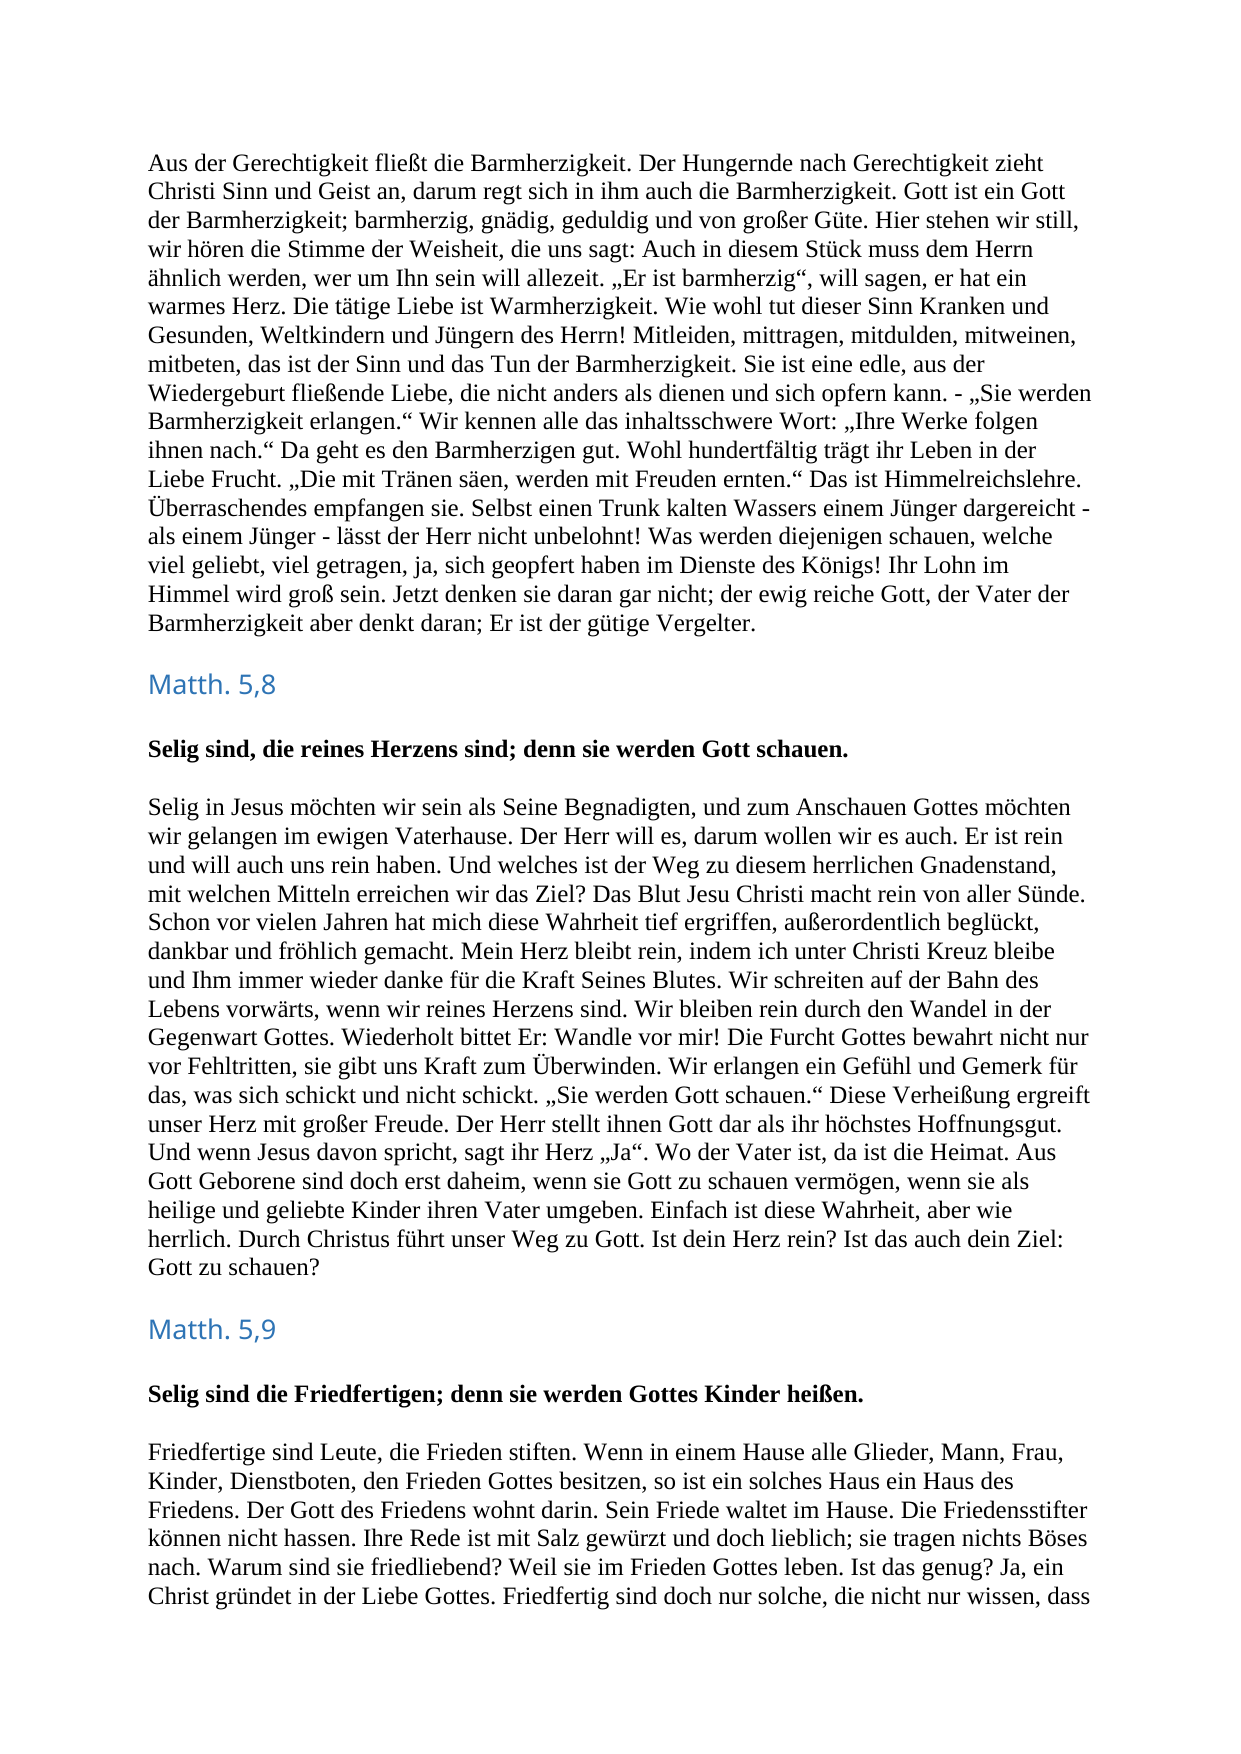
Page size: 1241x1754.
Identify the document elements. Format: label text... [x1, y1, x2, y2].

text Selig sind, die reines Herzens sind; denn sie werden Gott schauen. [148, 734, 1093, 763]
text Selig sind die Friedfertigen; denn sie werden Gottes Kinder heißen. [148, 1379, 1093, 1408]
subtitle Matth. 5,8 [148, 666, 1093, 702]
subtitle Matth. 5,9 [148, 1310, 1093, 1347]
text Aus der Gerechtigkeit fließt die Barmherzigkeit. Der Hungernde nach Gerechtigkeit zieht Christi Sinn und Geist an, darum regt sich in ihm auch die Barmherzigkeit. Gott ist ein Gott der Barmherzigkeit; barmherzig, gnädig, geduldig und von großer Güte. Hier stehen wir still, wir hören die Stimme der Weisheit, die uns sagt: Auch in diesem Stück muss dem Herrn ähnlich werden, wer um Ihn sein will allezeit. „Er ist barmherzig“, will sagen, er hat ein warmes Herz. Die tätige Liebe ist Warmherzigkeit. Wie wohl tut dieser Sinn Kranken und Gesunden, Weltkindern und Jüngern des Herrn! Mitleiden, mittragen, mitdulden, mitweinen, mitbeten, das ist der Sinn und das Tun der Barmherzigkeit. Sie ist eine edle, aus der Wiedergeburt fließende Liebe, die nicht anders als dienen und sich opfern kann. - „Sie werden Barmherzigkeit erlangen.“ Wir kennen alle das inhaltsschwere Wort: „Ihre Werke folgen ihnen nach.“ Da geht es den Barmherzigen gut. Wohl hundertfältig trägt ihr Leben in der Liebe Frucht. „Die mit Tränen säen, werden mit Freuden ernten.“ Das ist Himmelreichslehre. Überraschendes empfangen sie. Selbst einen Trunk kalten Wassers einem Jünger dargereicht - als einem Jünger - lässt der Herr nicht unbelohnt! Was werden diejenigen schauen, welche viel geliebt, viel getragen, ja, sich geopfert haben im Dienste des Königs! Ihr Lohn im Himmel wird groß sein. Jetzt denken sie daran gar nicht; der ewig reiche Gott, der Vater der Barmherzigkeit aber denkt daran; Er ist der gütige Vergelter. [148, 148, 1093, 636]
text Selig in Jesus möchten wir sein als Seine Begnadigten, und zum Anschauen Gottes möchten wir gelangen im ewigen Vaterhause. Der Herr will es, darum wollen wir es auch. Er ist rein und will auch uns rein haben. Und welches ist der Weg zu diesem herrlichen Gnadenstand, mit welchen Mitteln erreichen wir das Ziel? Das Blut Jesu Christi macht rein von aller Sünde. Schon vor vielen Jahren hat mich diese Wahrheit tief ergriffen, außerordentlich beglückt, dankbar und fröhlich gemacht. Mein Herz bleibt rein, indem ich unter Christi Kreuz bleibe und Ihm immer wieder danke für die Kraft Seines Blutes. Wir schreiten auf der Bahn des Lebens vorwärts, wenn wir reines Herzens sind. Wir bleiben rein durch den Wandel in der Gegenwart Gottes. Wiederholt bittet Er: Wandle vor mir! Die Furcht Gottes bewahrt nicht nur vor Fehltritten, sie gibt uns Kraft zum Überwinden. Wir erlangen ein Gefühl und Gemerk für das, was sich schickt und nicht schickt. „Sie werden Gott schauen.“ Diese Verheißung ergreift unser Herz mit großer Freude. Der Herr stellt ihnen Gott dar als ihr höchstes Hoffnungsgut. Und wenn Jesus davon spricht, sagt ihr Herz „Ja“. Wo der Vater ist, da ist die Heimat. Aus Gott Geborene sind doch erst daheim, wenn sie Gott zu schauen vermögen, wenn sie als heilige und geliebte Kinder ihren Vater umgeben. Einfach ist diese Wahrheit, aber wie herrlich. Durch Christus führt unser Weg zu Gott. Ist dein Herz rein? Ist das auch dein Ziel: Gott zu schauen? [148, 792, 1093, 1281]
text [148, 1437, 1093, 1610]
